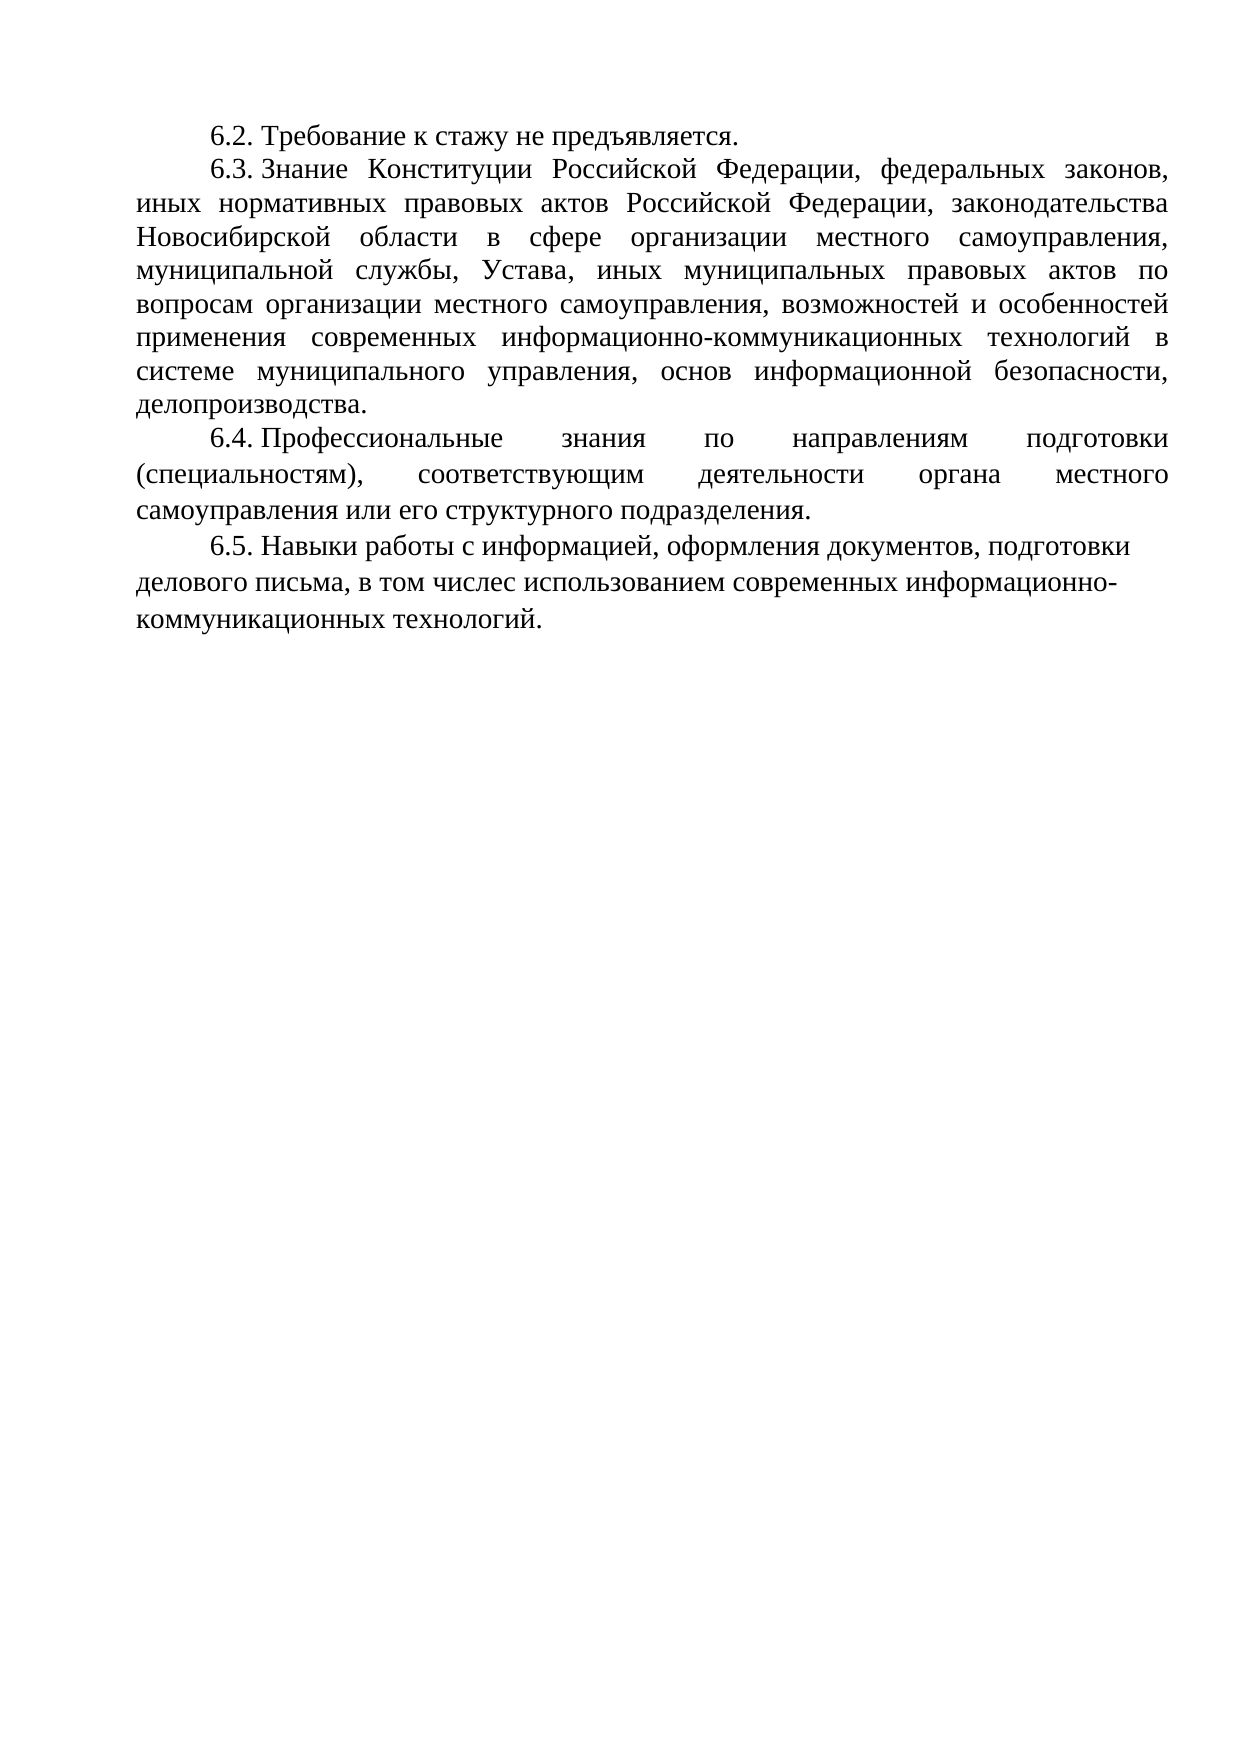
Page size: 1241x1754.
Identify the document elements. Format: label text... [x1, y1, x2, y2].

text 6.3. Знание Конституции Российской Федерации, федеральных законов, иных нормативных правовых актов Российской Федерации, законодательства Новосибирской области в сфере организации местного самоуправления, муниципальной службы, Устава, иных муниципальных правовых актов по вопросам организации местного самоуправления, возможностей и особенностей применения современных информационно-коммуникационных технологий в системе муниципального управления, основ информационной безопасности, делопроизводства. [136, 152, 1169, 420]
text 6.4. Профессиональные знания по направлениям подготовки (специальностям), соответствующим деятельности органа местного самоуправления или его структурного подразделения. [136, 420, 1169, 526]
text 6.2. Требование к стажу не предъявляется. [136, 118, 1169, 152]
text 6.5. Навыки работы с информацией, оформления документов, подготовки делового письма, в том числес использованием современных информационно-коммуникационных технологий. [136, 528, 1169, 634]
